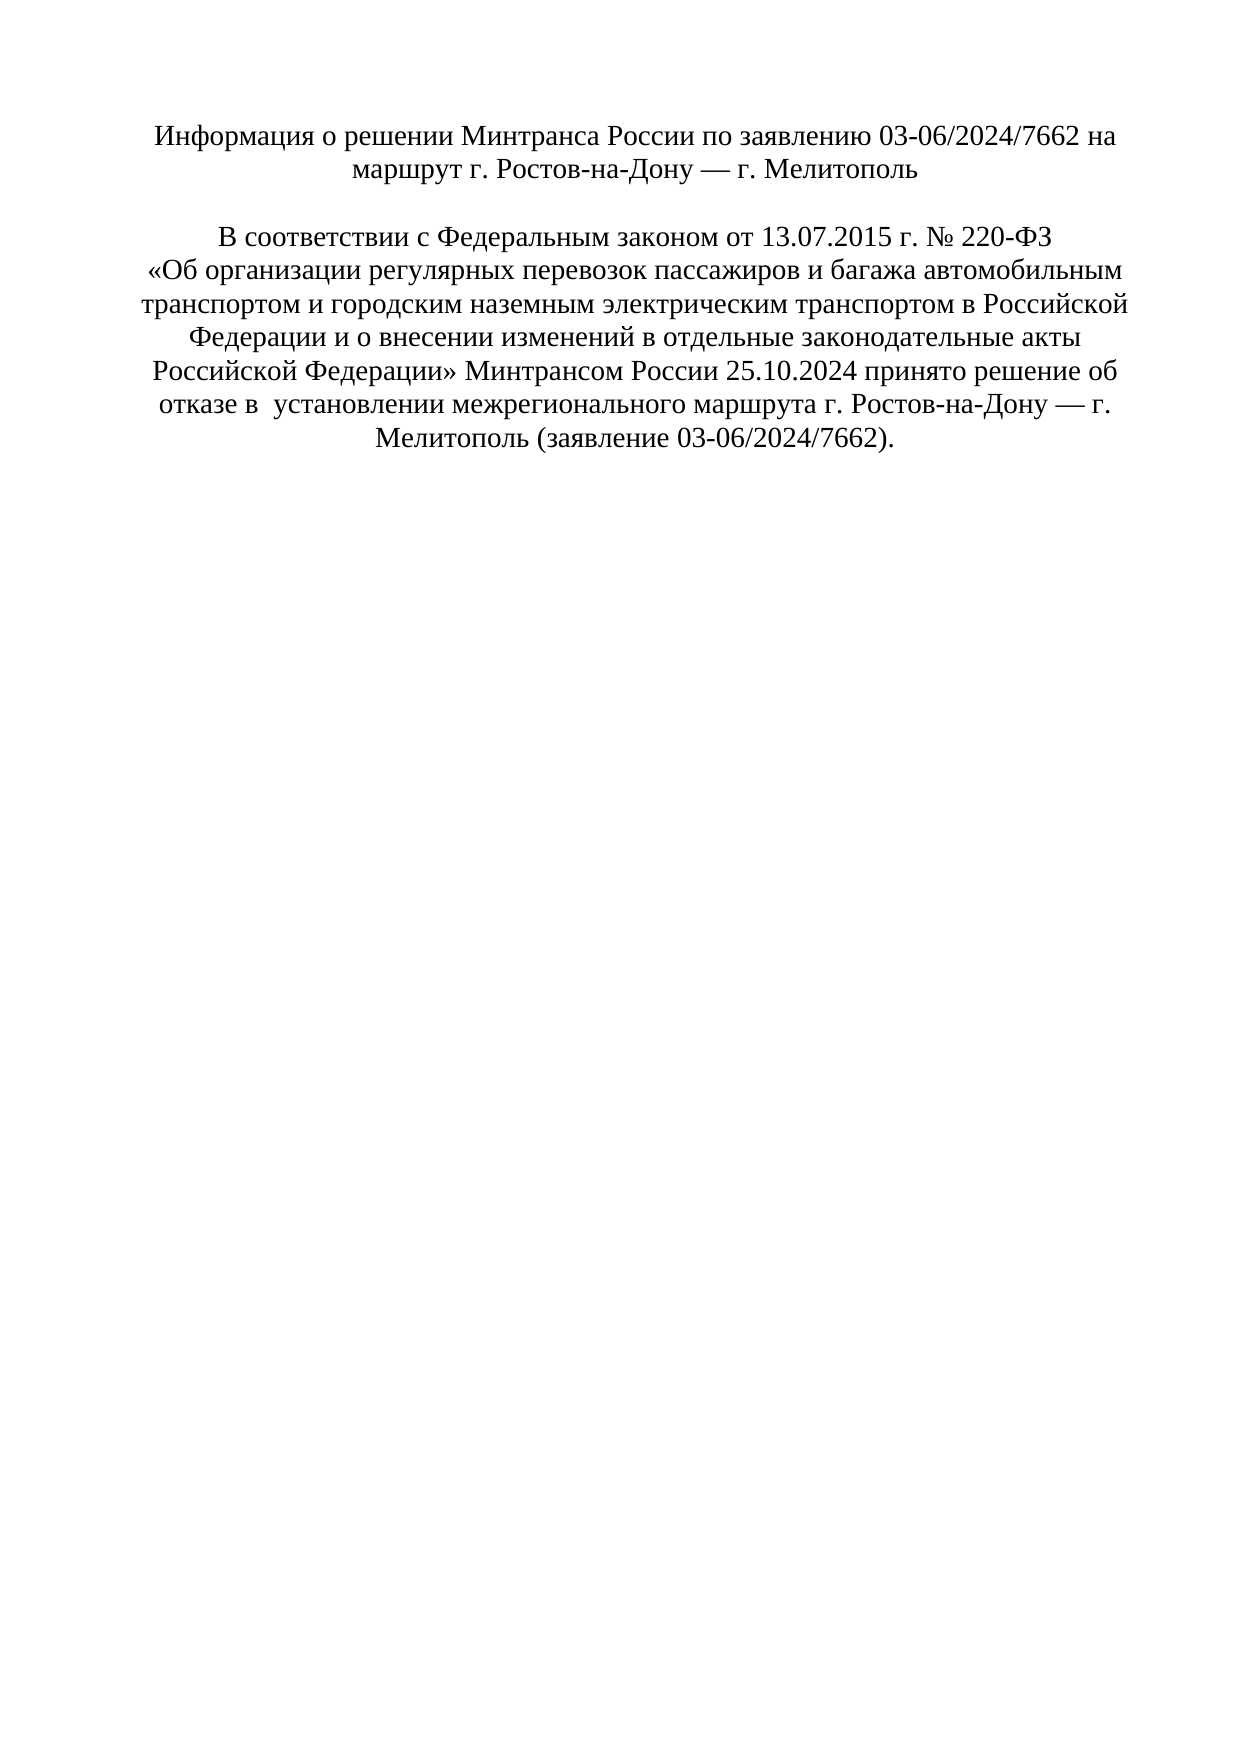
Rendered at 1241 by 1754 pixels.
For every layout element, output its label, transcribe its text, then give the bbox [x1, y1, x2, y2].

text В соответствии с Федеральным законом от 13.07.2015 г. № 220-ФЗ «Об организации регулярных перевозок пассажиров и багажа автомобильным транспортом и городским наземным электрическим транспортом в Российской Федерации и о внесении изменений в отдельные законодательные акты Российской Федерации» Минтрансом России 25.10.2024 принято решение об отказе в установлении межрегионального маршрута г. Ростов-на-Дону — г. Мелитополь (заявление 03-06/2024/7662). [118, 219, 1152, 453]
text Информация о решении Минтранса России по заявлению 03-06/2024/7662 на маршрут г. Ростов-на-Дону — г. Мелитополь [118, 118, 1152, 185]
